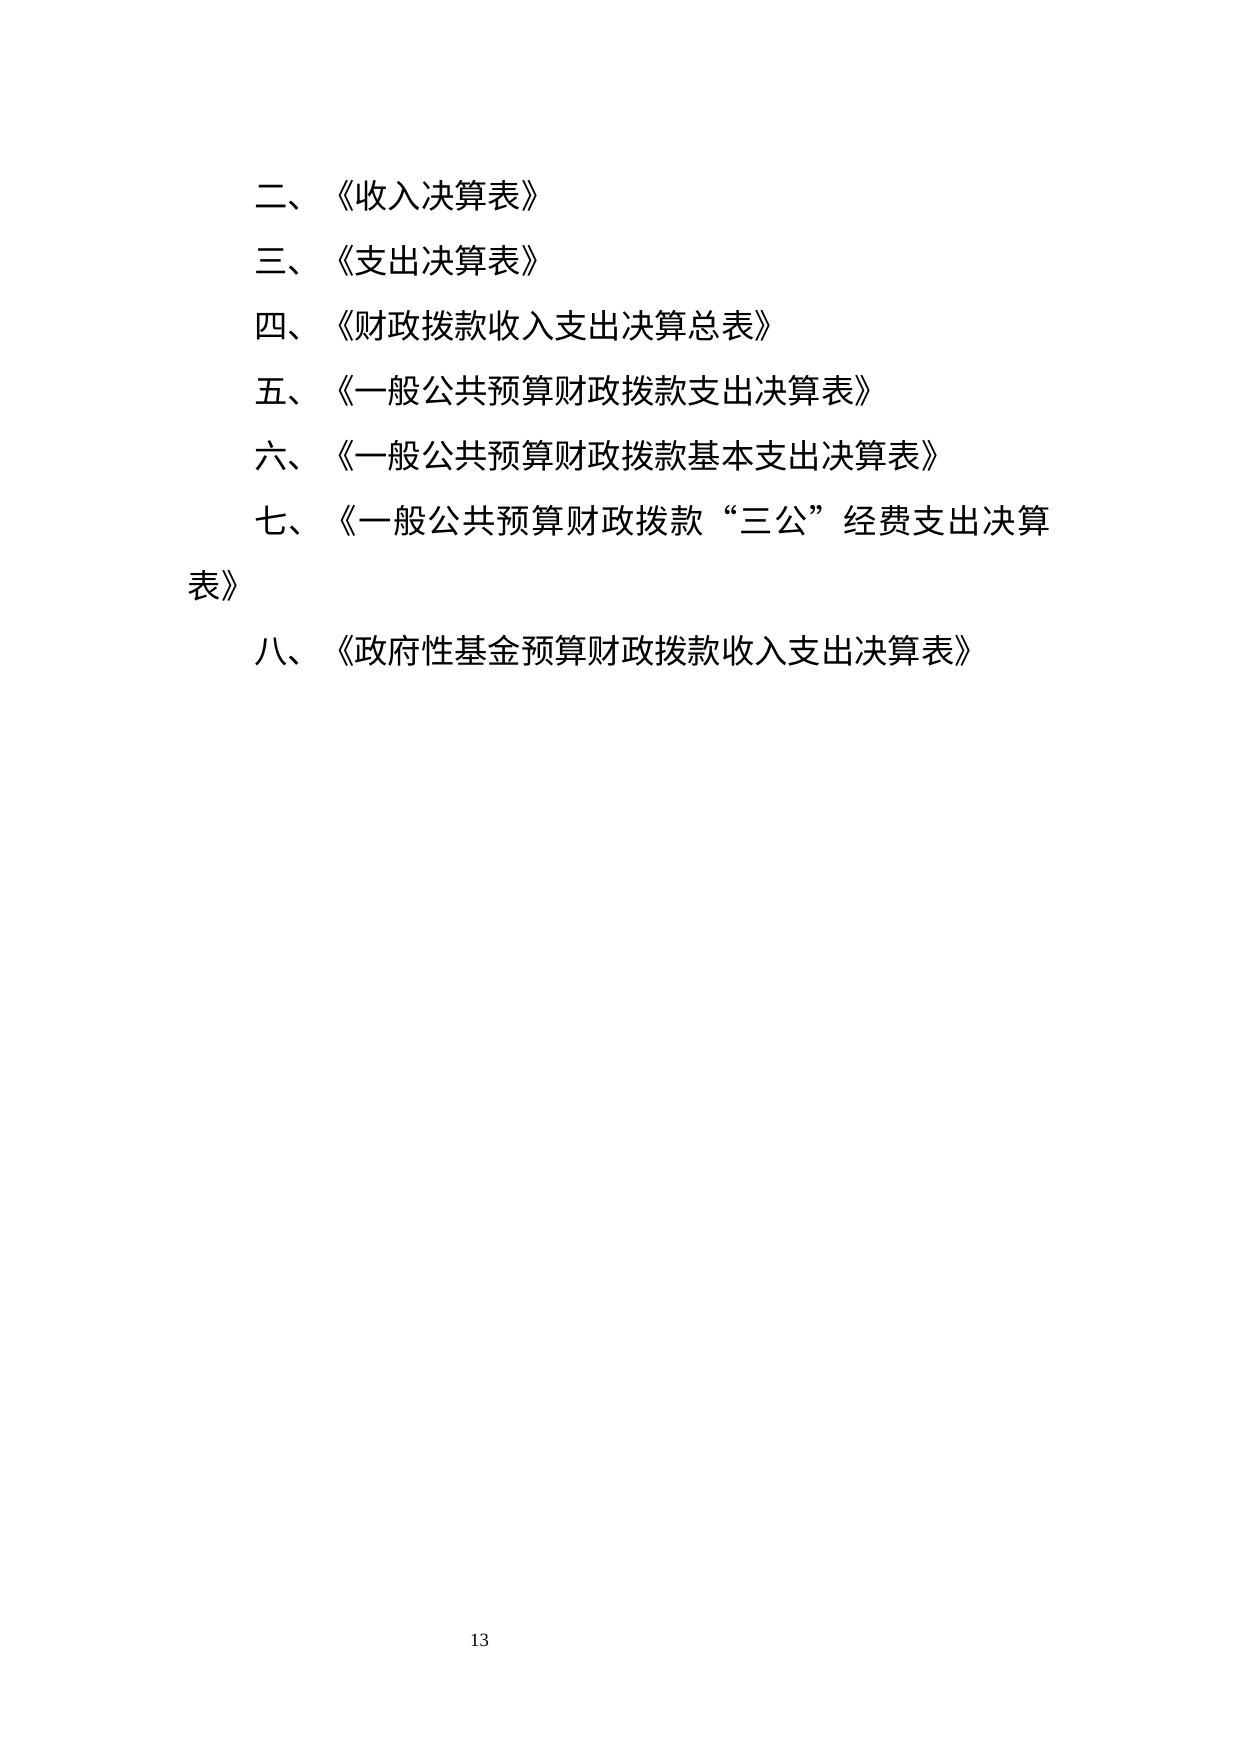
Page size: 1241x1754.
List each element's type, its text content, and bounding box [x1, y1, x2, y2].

text 六、《一般公共预算财政拨款基本支出决算表》 [187, 422, 1053, 487]
text 二、《收入决算表》 [187, 162, 1053, 227]
text 七、《一般公共预算财政拨款“三公”经费支出决算表》 [187, 487, 1053, 617]
text 八、《政府性基金预算财政拨款收入支出决算表》 [187, 617, 1053, 682]
text 四、《财政拨款收入支出决算总表》 [187, 292, 1053, 357]
text 五、《一般公共预算财政拨款支出决算表》 [187, 357, 1053, 422]
text 三、《支出决算表》 [187, 227, 1053, 292]
